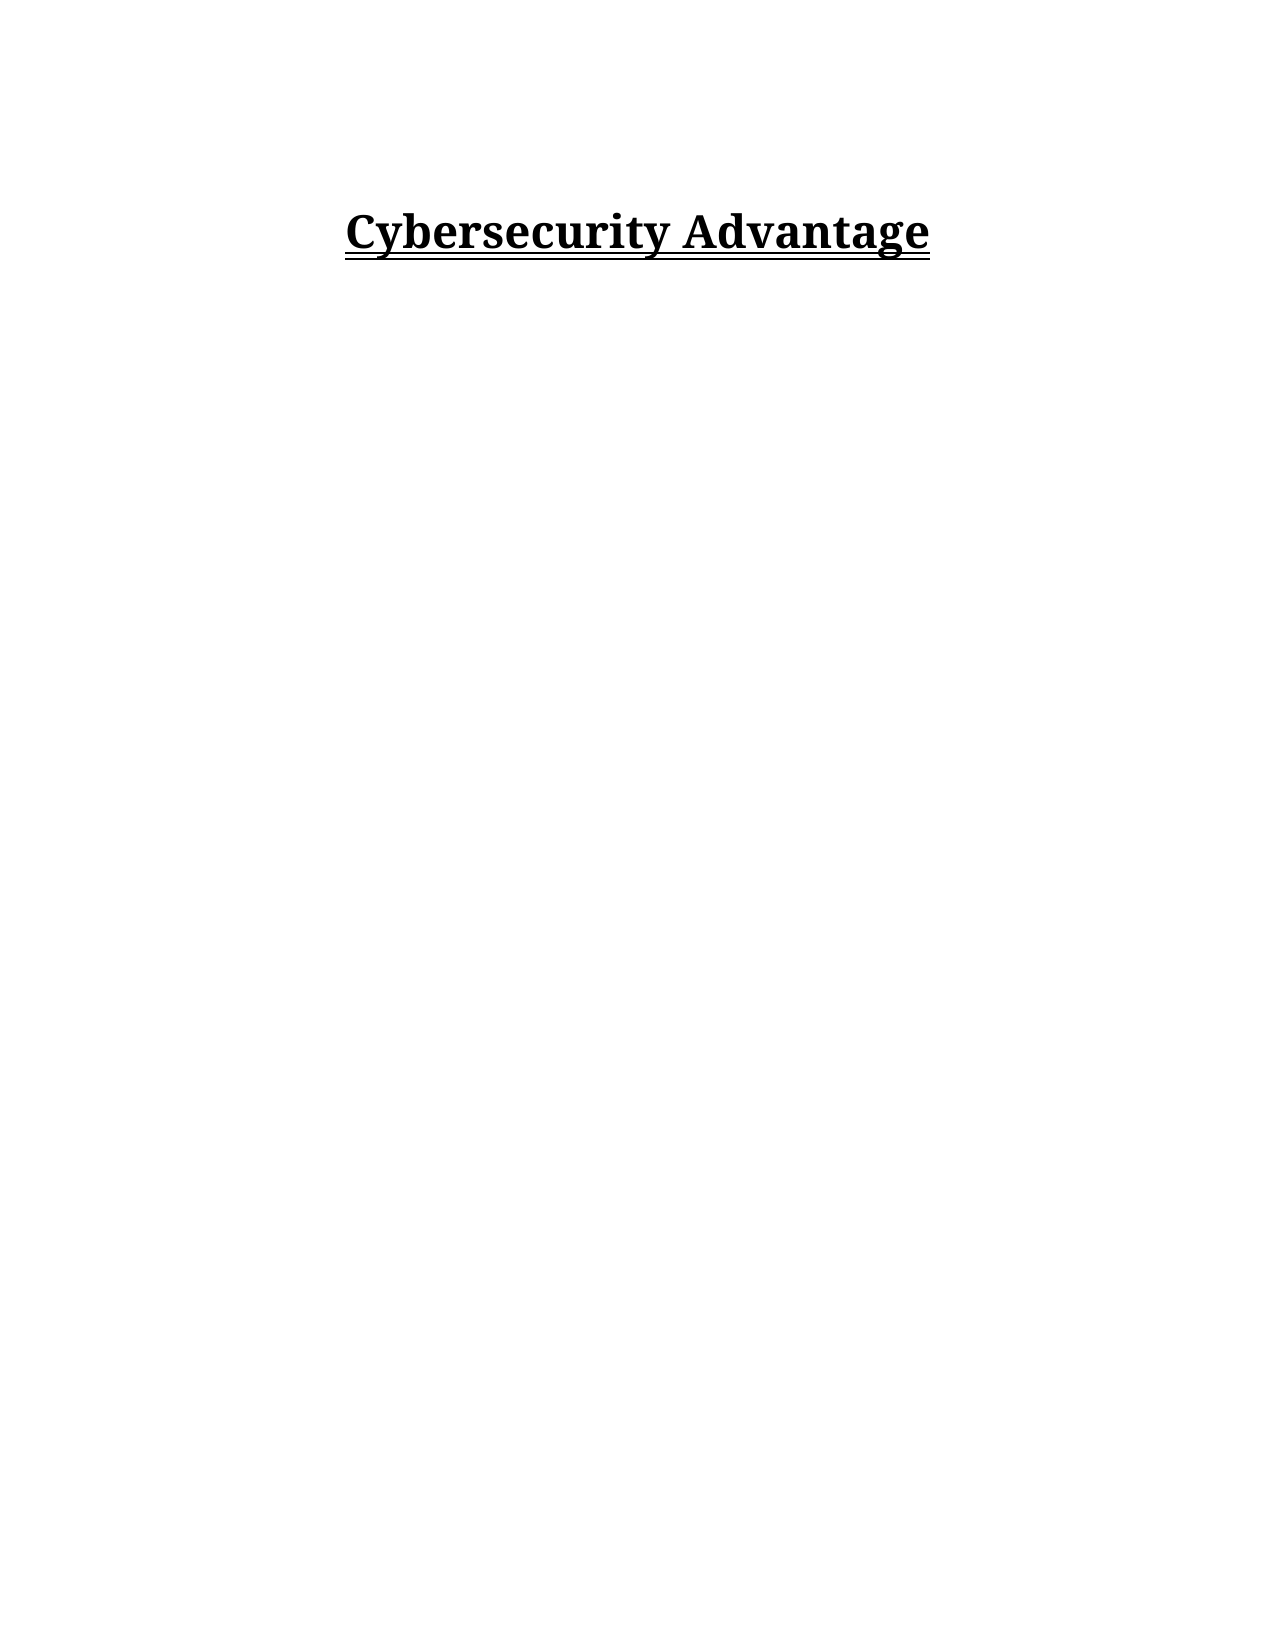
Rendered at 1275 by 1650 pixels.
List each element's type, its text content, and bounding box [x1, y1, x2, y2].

subtitle Cybersecurity Advantage [150, 200, 1125, 262]
